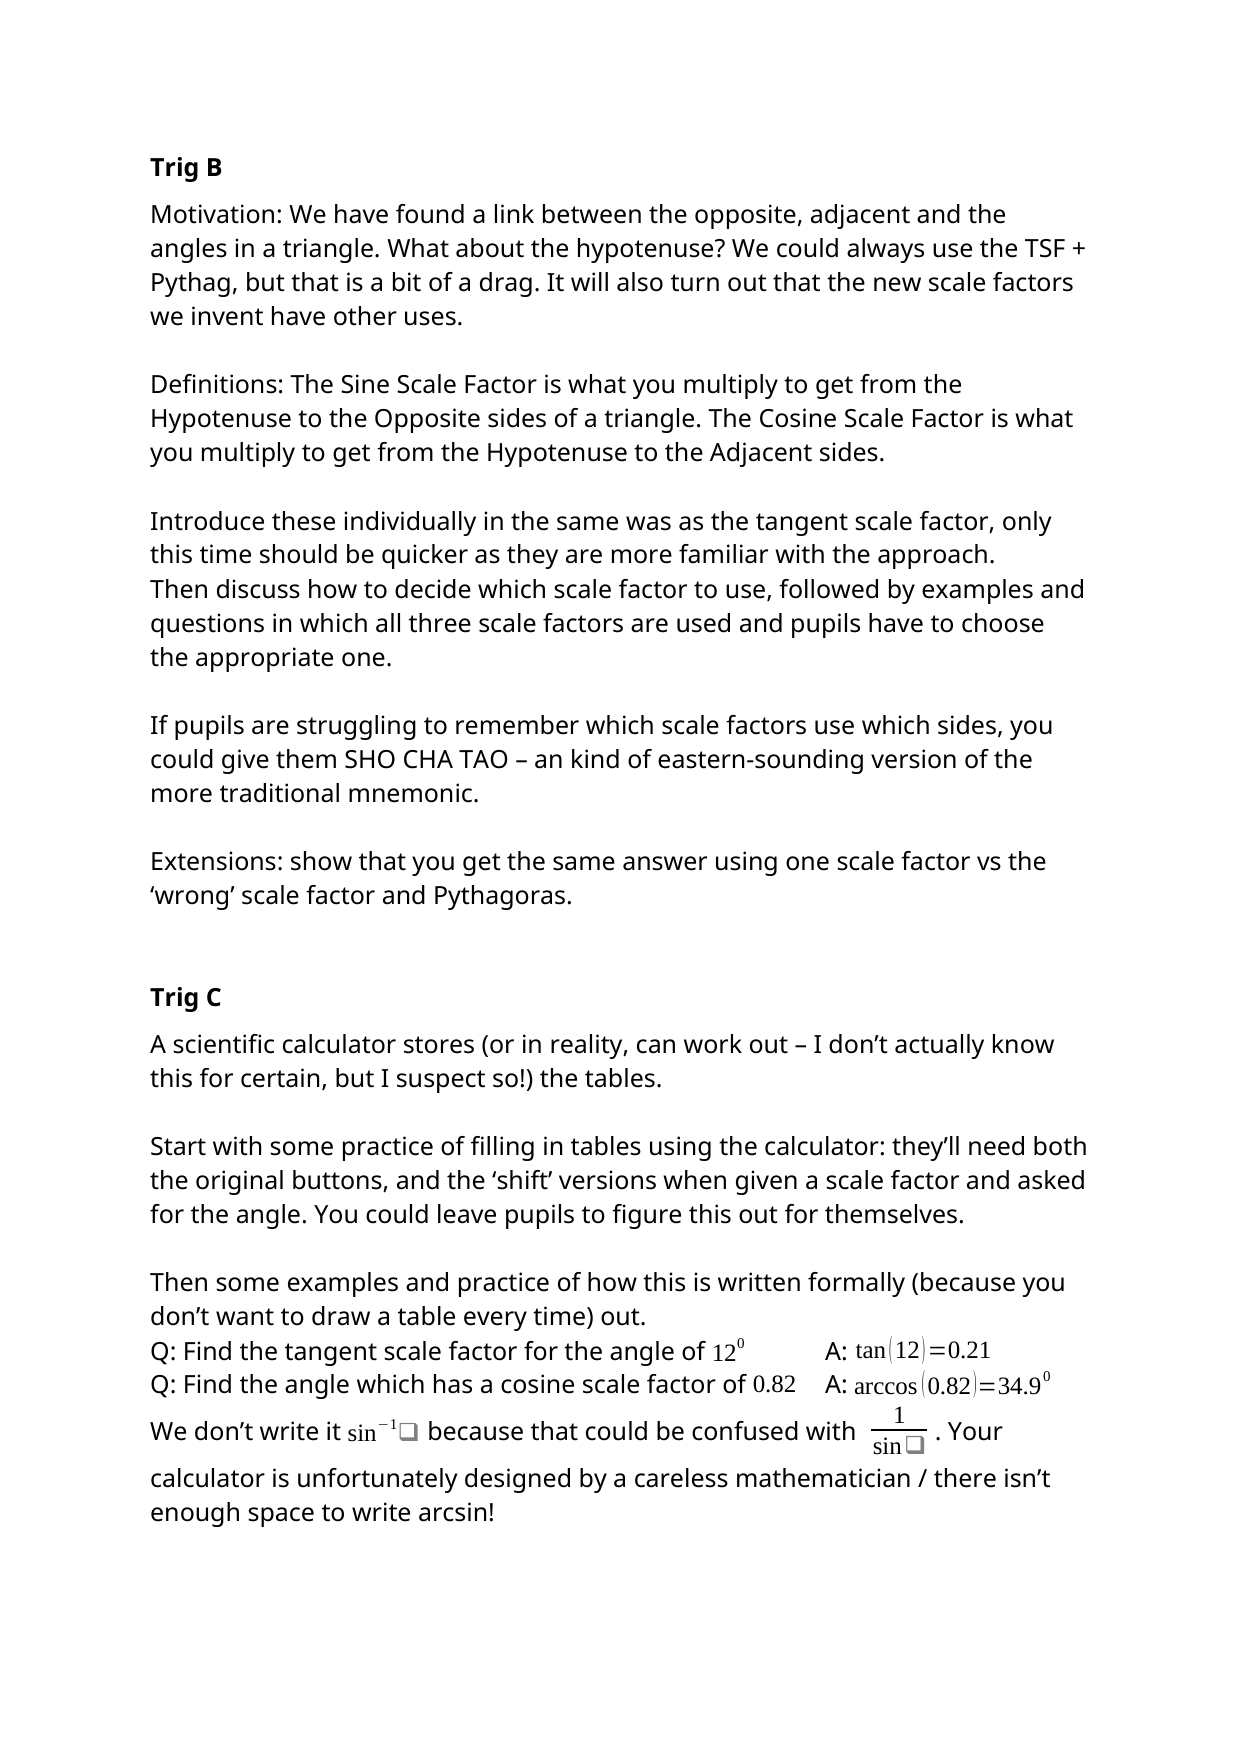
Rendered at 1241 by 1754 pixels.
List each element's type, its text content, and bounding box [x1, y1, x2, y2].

text If pupils are struggling to remember which scale factors use which sides, you could give them SHO CHA TAO – an kind of eastern-sounding version of the more traditional mnemonic. [150, 707, 1090, 810]
text Definitions: The Sine Scale Factor is what you multiply to get from the Hypotenuse to the Opposite sides of a triangle. The Cosine Scale Factor is what you multiply to get from the Hypotenuse to the Adjacent sides. [150, 367, 1090, 469]
text Then discuss how to decide which scale factor to use, followed by examples and questions in which all three scale factors are used and pupils have to choose the appropriate one. [150, 571, 1090, 673]
text Then some examples and practice of how this is written formally (because you don’t want to draw a table every time) out. [150, 1265, 1090, 1333]
text Extensions: show that you get the same answer using one scale factor vs the ‘wrong’ scale factor and Pythagoras. [150, 844, 1090, 912]
text Start with some practice of filling in tables using the calculator: they’ll need both the original buttons, and the ‘shift’ versions when given a scale factor and asked for the angle. You could leave pupils to figure this out for themselves. [150, 1129, 1090, 1231]
text Motivation: We have found a link between the opposite, adjacent and the angles in a triangle. What about the hypotenuse? We could always use the TSF + Pythag, but that is a bit of a drag. It will also turn out that the new scale factors we invent have other uses. [150, 197, 1090, 333]
text Introduce these individually in the same was as the tangent scale factor, only this time should be quicker as they are more familiar with the approach. [150, 503, 1090, 571]
text Q: Find the angle which has a cosine scale factor of A: [150, 1367, 1090, 1401]
text We don’t write it because that could be confused with . Your calculator is unfortunately designed by a careless mathematician / there isn’t enough space to write arcsin! [150, 1401, 1090, 1528]
subtitle Trig C [150, 980, 1090, 1014]
text A scientific calculator stores (or in reality, can work out – I don’t actually know this for certain, but I suspect so!) the tables. [150, 1027, 1090, 1095]
subtitle Trig B [150, 150, 1090, 184]
text Q: Find the tangent scale factor for the angle of A: [150, 1333, 1090, 1367]
